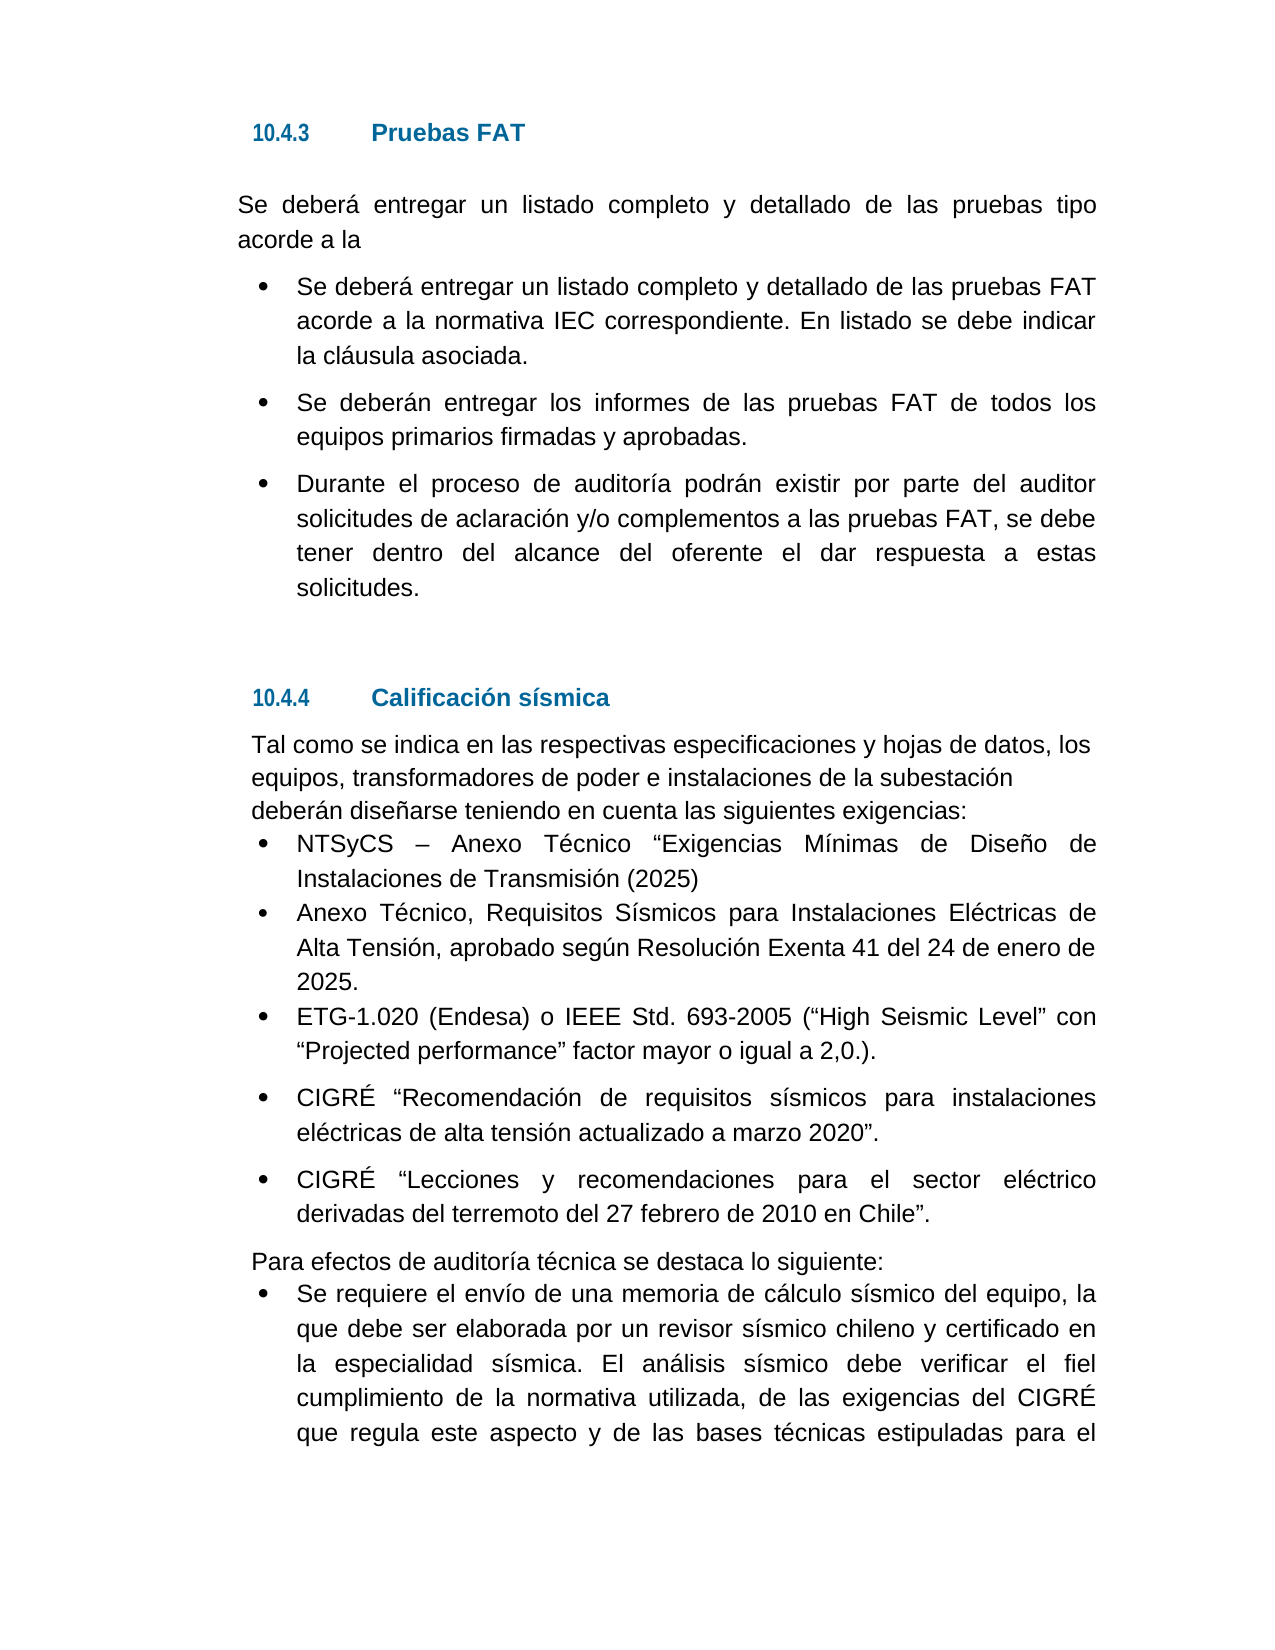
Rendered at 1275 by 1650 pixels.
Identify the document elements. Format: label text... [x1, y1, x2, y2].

subtitle Pruebas FAT [252, 118, 1098, 147]
list CIGRÉ “Lecciones y recomendaciones para el sector eléctrico derivadas del terremoto del 27 febrero de 2010 en Chile”. [259, 1165, 1098, 1228]
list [259, 1279, 1098, 1446]
list Se deberá entregar un listado completo y detallado de las pruebas FAT acorde a la normativa IEC correspondiente. En listado se debe indicar la cláusula asociada. [259, 272, 1098, 369]
subtitle Calificación sísmica [252, 683, 1098, 712]
list Anexo Técnico, Requisitos Sísmicos para Instalaciones Eléctricas de Alta Tensión, aprobado según Resolución Exenta 41 del 24 de enero de 2025. [259, 898, 1098, 996]
list NTSyCS – Anexo Técnico “Exigencias Mínimas de Diseño de Instalaciones de Transmisión (2025) [259, 829, 1098, 893]
list ETG-1.020 (Endesa) o IEEE Std. 693-2005 (“High Seismic Level” con “Projected performance” factor mayor o igual a 2,0.). [259, 1002, 1098, 1065]
list CIGRÉ “Recomendación de requisitos sísmicos para instalaciones eléctricas de alta tensión actualizado a marzo 2020”. [259, 1083, 1098, 1147]
list Durante el proceso de auditoría podrán existir por parte del auditor solicitudes de aclaración y/o complementos a las pruebas FAT, se debe tener dentro del alcance del oferente el dar respuesta a estas solicitudes. [259, 469, 1098, 601]
list Para efectos de auditoría técnica se destaca lo siguiente: [251, 1246, 1098, 1275]
list Se deberán entregar los informes de las pruebas FAT de todos los equipos primarios firmadas y aprobadas. [259, 388, 1098, 451]
text Se deberá entregar un listado completo y detallado de las pruebas tipo acorde a la [237, 190, 1098, 253]
list Tal como se indica en las respectivas especificaciones y hojas de datos, los equipos, transformadores de poder e instalaciones de la subestación deberán diseñarse teniendo en cuenta las siguientes exigencias: [251, 730, 1098, 825]
